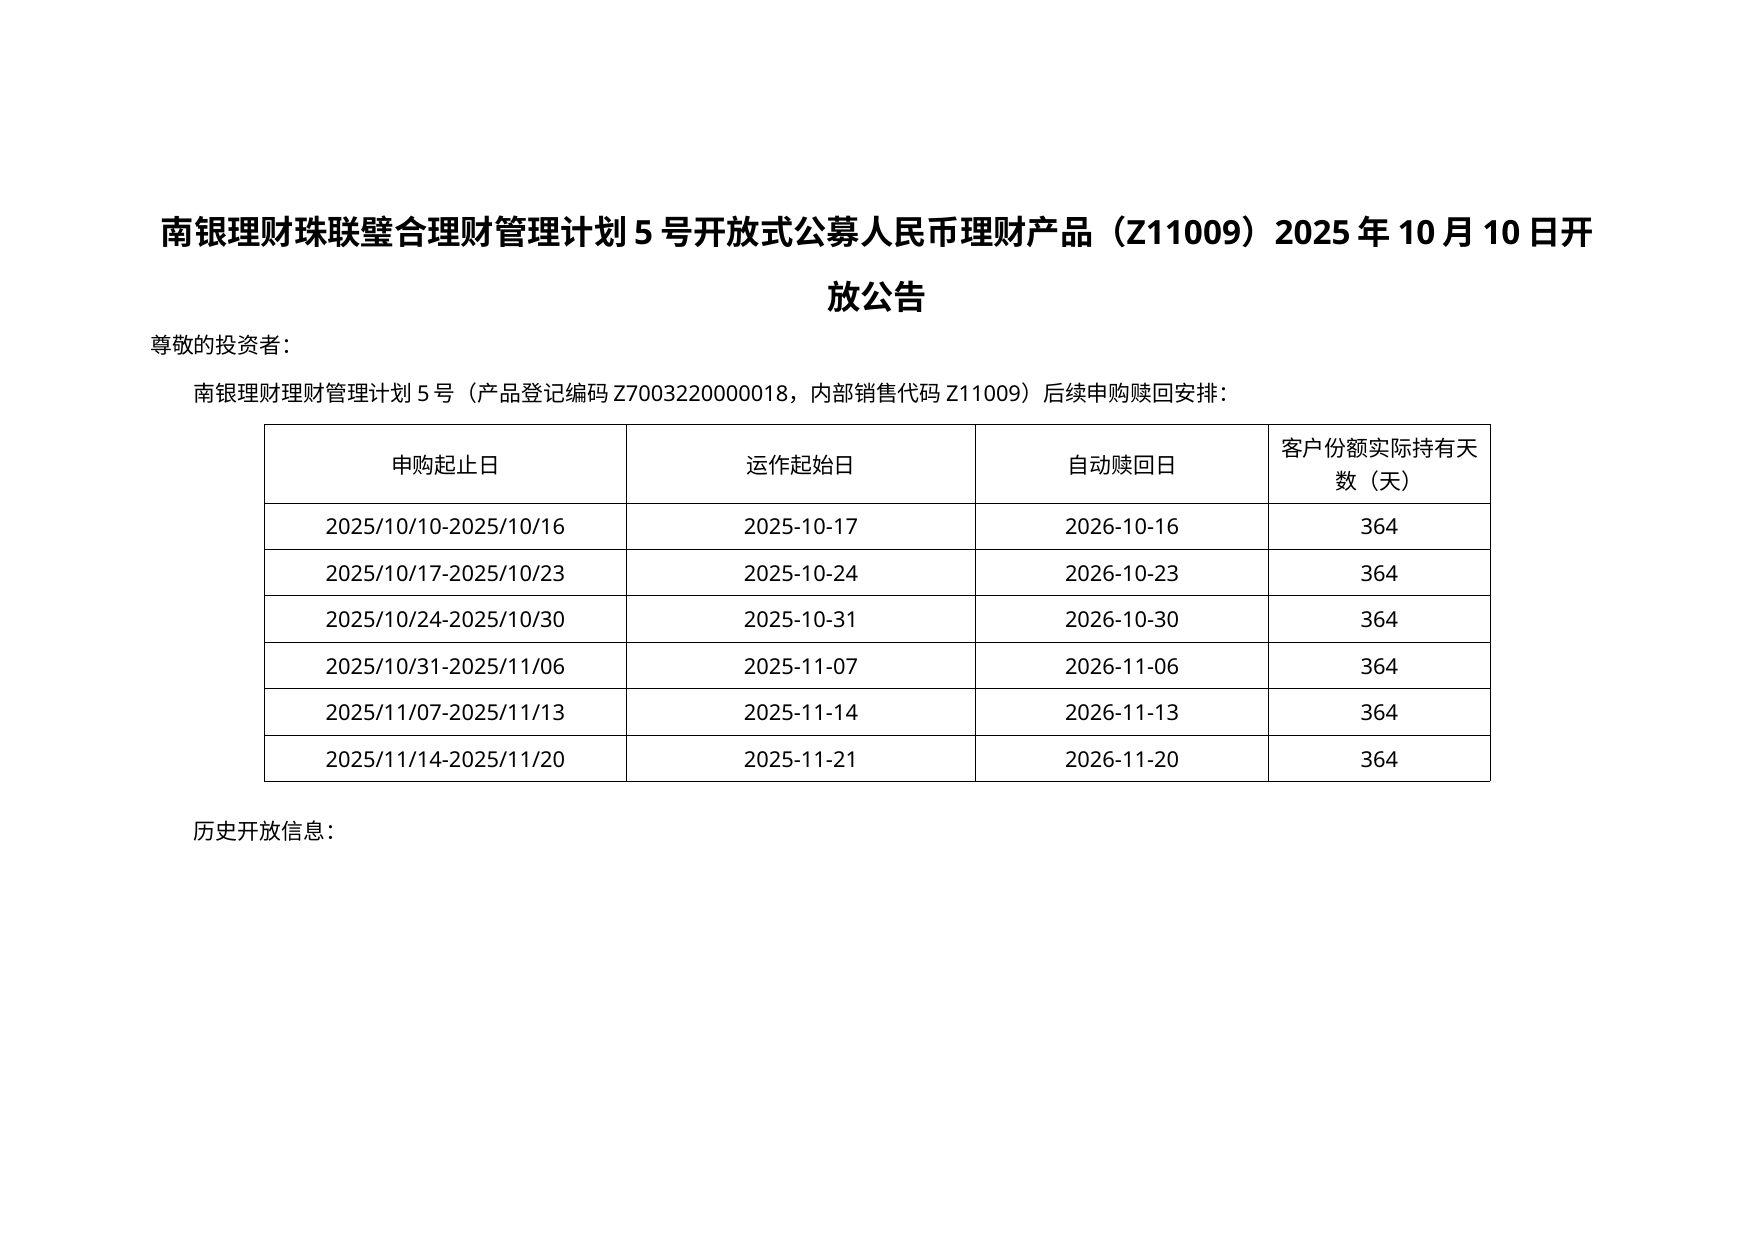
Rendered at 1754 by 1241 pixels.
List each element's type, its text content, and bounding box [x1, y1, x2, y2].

table_cell 2025/10/17-2025/10/23 [265, 550, 626, 595]
table_cell 2025-11-21 [627, 736, 975, 781]
table_cell 2025-11-14 [627, 689, 975, 735]
table_cell 2026-10-23 [976, 550, 1268, 595]
table_cell 364 [1269, 596, 1490, 642]
table_cell 2026-10-30 [976, 596, 1268, 642]
table_cell 2025-10-31 [627, 596, 975, 642]
text 历史开放信息： [150, 814, 1604, 846]
table_cell 364 [1269, 689, 1490, 735]
text 南银理财理财管理计划5号（产品登记编码Z7003220000018，内部销售代码Z11009）后续申购赎回安排： [150, 376, 1604, 408]
text 尊敬的投资者： [150, 328, 1604, 360]
table_cell 2025-10-17 [627, 504, 975, 549]
table_header 自动赎回日 [976, 425, 1268, 502]
table_cell 364 [1269, 643, 1490, 688]
table_cell 2025/10/10-2025/10/16 [265, 504, 626, 549]
table_cell 2026-10-16 [976, 504, 1268, 549]
text 南银理财珠联璧合理财管理计划5号开放式公募人民币理财产品（Z11009）2025年10月10日开放公告 [150, 198, 1604, 328]
table_cell 2025/10/31-2025/11/06 [265, 643, 626, 688]
table_cell 2025/11/07-2025/11/13 [265, 689, 626, 735]
table_cell 2026-11-06 [976, 643, 1268, 688]
table_cell 2026-11-20 [976, 736, 1268, 781]
table_cell 2025/10/24-2025/10/30 [265, 596, 626, 642]
table_cell 364 [1269, 550, 1490, 595]
table_cell 2026-11-13 [976, 689, 1268, 735]
table_cell 2025-11-07 [627, 643, 975, 688]
table_cell 364 [1269, 504, 1490, 549]
table_header 申购起止日 [265, 425, 626, 502]
table_cell 364 [1269, 736, 1490, 781]
table_header 客户份额实际持有天数（天） [1269, 425, 1490, 502]
table_cell 2025/11/14-2025/11/20 [265, 736, 626, 781]
table_header 运作起始日 [627, 425, 975, 502]
table_cell 2025-10-24 [627, 550, 975, 595]
